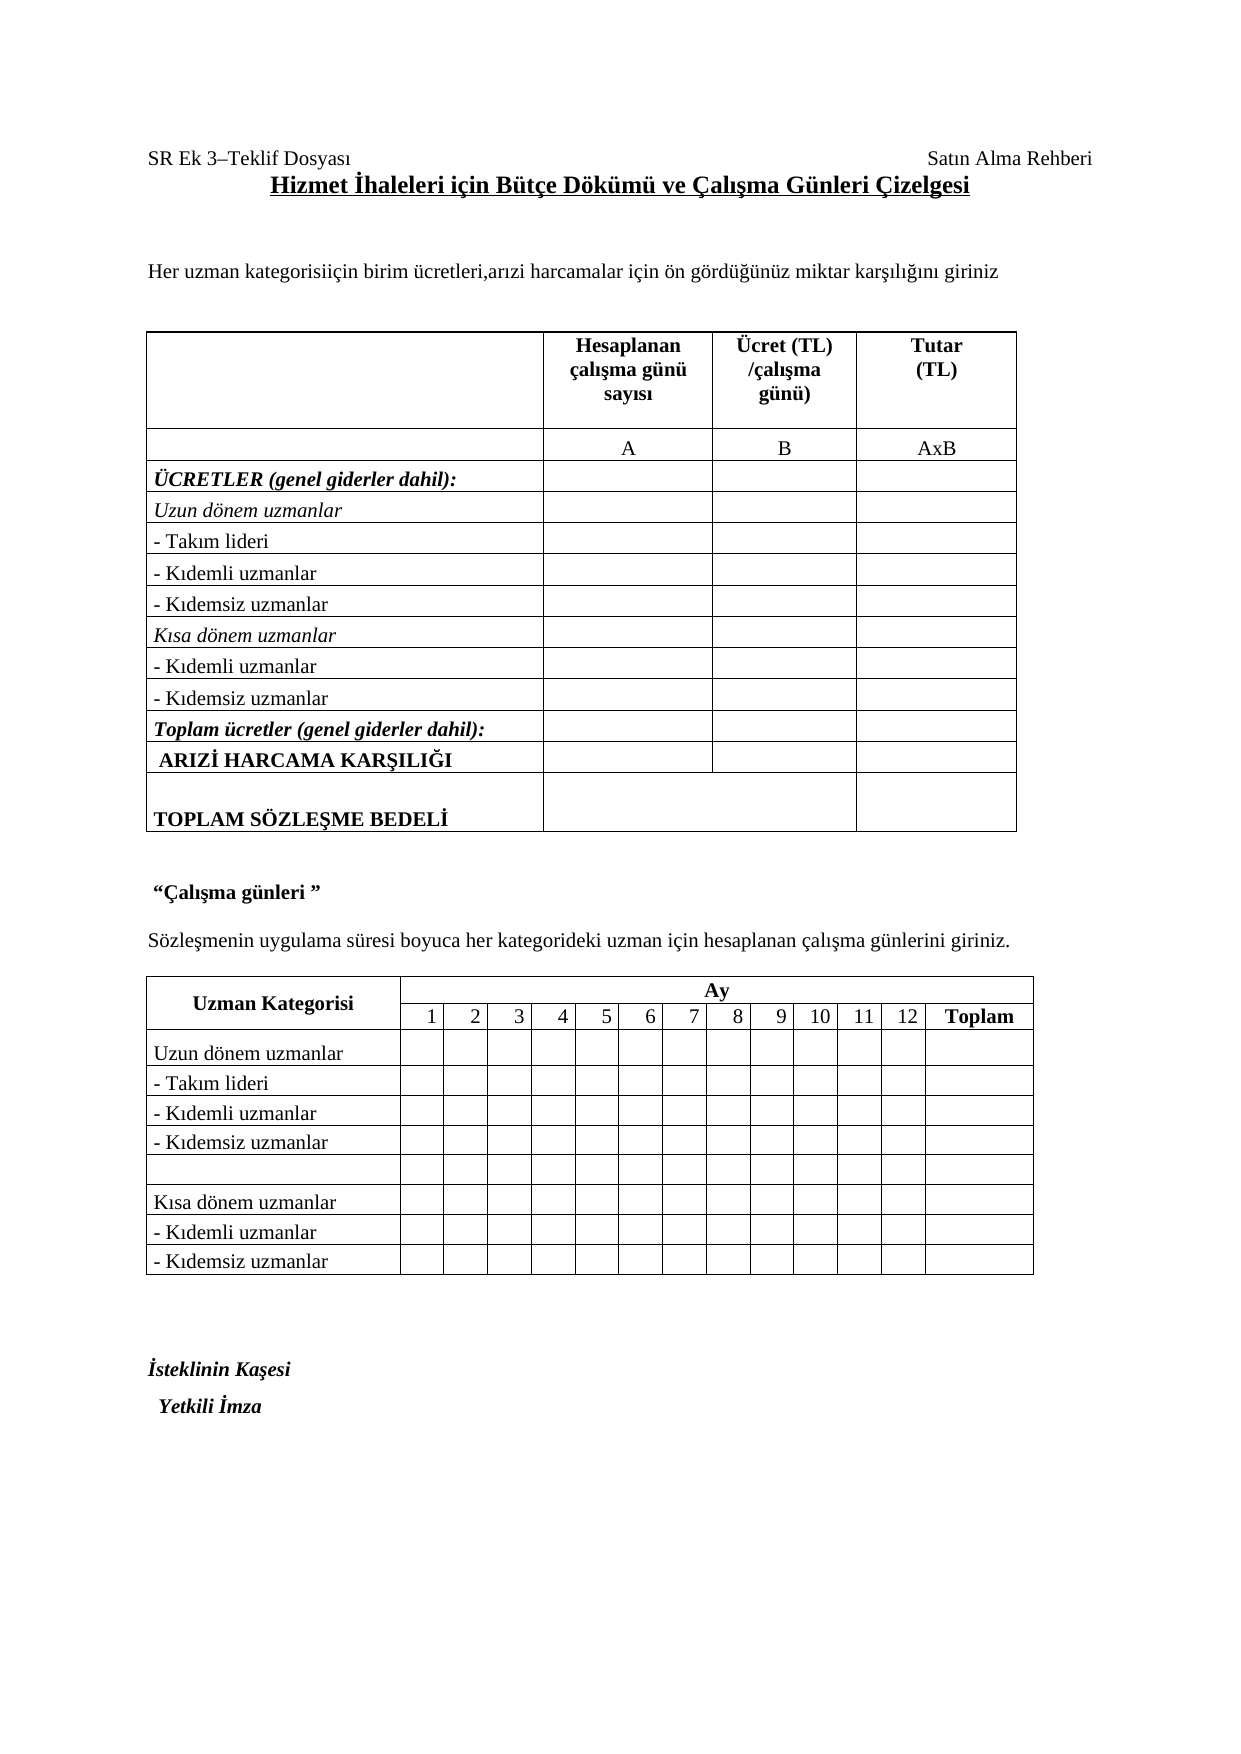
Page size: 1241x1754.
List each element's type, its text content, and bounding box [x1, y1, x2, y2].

table_cell [838, 1126, 881, 1154]
table_header Tutar (TL) [857, 333, 1016, 428]
table_header Uzman Kategorisi [147, 977, 400, 1029]
table_cell [857, 742, 1016, 772]
table_cell [882, 1030, 925, 1065]
table_cell [794, 1096, 837, 1124]
text Hizmet İhaleleri için Bütçe Dökümü ve Çalışma Günleri Çizelgesi [148, 170, 1093, 199]
table_cell TOPLAM SÖZLEŞME BEDELİ [147, 773, 543, 831]
table_cell [488, 1096, 531, 1124]
table_cell [488, 1066, 531, 1095]
table_cell Toplam [926, 1004, 1033, 1029]
table_cell [882, 1155, 925, 1184]
table_cell [857, 617, 1016, 647]
table_cell [707, 1215, 750, 1244]
table_cell [713, 461, 856, 491]
table_cell [838, 1185, 881, 1214]
table_cell [751, 1066, 793, 1095]
table_cell [444, 1126, 487, 1154]
table_cell [147, 1155, 400, 1184]
text Her uzman kategorisiiçin birim ücretleri,arızi harcamalar için ön gördüğünüz miktar karşılığını giriniz [148, 259, 1093, 283]
table_cell 2 [444, 1004, 487, 1029]
table_cell [663, 1215, 706, 1244]
table_cell [751, 1215, 793, 1244]
table_cell [882, 1185, 925, 1214]
table_cell [544, 586, 712, 616]
table_cell [401, 1066, 443, 1095]
table_cell [619, 1245, 662, 1273]
table_cell [663, 1245, 706, 1273]
table_cell 5 [576, 1004, 618, 1029]
table_cell [544, 773, 856, 831]
table_cell 11 [838, 1004, 881, 1029]
table_cell [544, 554, 712, 584]
table_cell [713, 679, 856, 709]
table_cell [576, 1126, 618, 1154]
table_cell [794, 1215, 837, 1244]
table_cell [444, 1185, 487, 1214]
table_header [147, 333, 543, 428]
table_cell [663, 1155, 706, 1184]
table_cell [838, 1096, 881, 1124]
table_cell [544, 679, 712, 709]
table_cell [401, 1155, 443, 1184]
table_cell [532, 1155, 575, 1184]
table_cell [401, 1185, 443, 1214]
table_cell [857, 586, 1016, 616]
table_cell [794, 1126, 837, 1154]
table_cell - Kıdemsiz uzmanlar [147, 586, 543, 616]
table_cell [401, 1245, 443, 1273]
table_cell [707, 1066, 750, 1095]
table_cell B [713, 429, 856, 459]
table_cell [532, 1245, 575, 1273]
table_cell 1 [401, 1004, 443, 1029]
table_cell [663, 1126, 706, 1154]
table_cell [713, 742, 856, 772]
table_cell [857, 523, 1016, 553]
table_cell [576, 1066, 618, 1095]
table_cell [444, 1155, 487, 1184]
table_cell [544, 492, 712, 522]
table_cell [707, 1096, 750, 1124]
table_cell [857, 773, 1016, 831]
table_cell [857, 554, 1016, 584]
table_cell [882, 1245, 925, 1273]
table_cell [794, 1245, 837, 1273]
table_cell [713, 586, 856, 616]
table_cell - Kıdemli uzmanlar [147, 554, 543, 584]
table_cell 4 [532, 1004, 575, 1029]
table_cell [576, 1096, 618, 1124]
table_cell [926, 1030, 1033, 1065]
table_cell [751, 1245, 793, 1273]
table_cell [544, 617, 712, 647]
table_cell [707, 1030, 750, 1065]
table_cell [488, 1215, 531, 1244]
table_cell - Kıdemsiz uzmanlar [147, 679, 543, 709]
table_cell [663, 1096, 706, 1124]
table_cell [857, 679, 1016, 709]
table_cell [619, 1096, 662, 1124]
table_cell [794, 1066, 837, 1095]
table_cell [444, 1030, 487, 1065]
table_cell [751, 1096, 793, 1124]
table_cell [713, 554, 856, 584]
table_cell [926, 1185, 1033, 1214]
table_cell [838, 1066, 881, 1095]
table_cell Uzun dönem uzmanlar [147, 1030, 400, 1065]
table_header Ücret (TL) /çalışma günü) [713, 333, 856, 428]
table_cell [619, 1066, 662, 1095]
table_cell [663, 1066, 706, 1095]
table_cell 10 [794, 1004, 837, 1029]
table_cell [488, 1126, 531, 1154]
table_cell 8 [707, 1004, 750, 1029]
table_cell [713, 648, 856, 678]
table_cell [488, 1245, 531, 1273]
table_cell Toplam ücretler (genel giderler dahil): [147, 711, 543, 741]
table_cell - Kıdemsiz uzmanlar [147, 1126, 400, 1154]
table_cell [926, 1066, 1033, 1095]
table_cell [926, 1155, 1033, 1184]
table_cell [532, 1030, 575, 1065]
table_cell [576, 1030, 618, 1065]
table_cell [751, 1126, 793, 1154]
table_cell - Kıdemli uzmanlar [147, 1215, 400, 1244]
table_cell [882, 1126, 925, 1154]
table_cell [857, 648, 1016, 678]
table_cell [751, 1030, 793, 1065]
table_cell [713, 617, 856, 647]
table_cell [544, 742, 712, 772]
table_cell [488, 1030, 531, 1065]
table_cell [882, 1096, 925, 1124]
table_cell A [544, 429, 712, 459]
table_cell [857, 492, 1016, 522]
table_cell [838, 1030, 881, 1065]
table_cell [444, 1215, 487, 1244]
table_cell [576, 1155, 618, 1184]
table_cell - Kıdemsiz uzmanlar [147, 1245, 400, 1273]
table_cell - Kıdemli uzmanlar [147, 648, 543, 678]
table_cell 6 [619, 1004, 662, 1029]
table_cell Kısa dönem uzmanlar [147, 617, 543, 647]
table_cell [707, 1185, 750, 1214]
table_cell [713, 711, 856, 741]
table_cell [751, 1155, 793, 1184]
table_cell [619, 1185, 662, 1214]
text İsteklinin Kaşesi [148, 1357, 1093, 1381]
table_cell [663, 1185, 706, 1214]
table_cell [619, 1030, 662, 1065]
table_cell [544, 648, 712, 678]
table_cell [751, 1185, 793, 1214]
table_cell [926, 1245, 1033, 1273]
table_cell [532, 1126, 575, 1154]
table_cell [926, 1126, 1033, 1154]
table_cell [544, 461, 712, 491]
table_cell - Takım lideri [147, 523, 543, 553]
table_cell 7 [663, 1004, 706, 1029]
table_cell [838, 1155, 881, 1184]
table_cell [619, 1126, 662, 1154]
table_cell [707, 1155, 750, 1184]
table_cell [838, 1245, 881, 1273]
table_cell - Kıdemli uzmanlar [147, 1096, 400, 1124]
table_cell ÜCRETLER (genel giderler dahil): [147, 461, 543, 491]
table_cell [444, 1245, 487, 1273]
table_cell [532, 1185, 575, 1214]
table_cell [401, 1096, 443, 1124]
table_cell [488, 1155, 531, 1184]
table_cell [707, 1245, 750, 1273]
table_cell [576, 1245, 618, 1273]
text “Çalışma günleri ” [148, 880, 1093, 904]
table_cell [663, 1030, 706, 1065]
table_cell Uzun dönem uzmanlar [147, 492, 543, 522]
table_cell [794, 1030, 837, 1065]
table_cell Kısa dönem uzmanlar [147, 1185, 400, 1214]
table_cell [713, 492, 856, 522]
table_cell [401, 1030, 443, 1065]
table_cell [857, 461, 1016, 491]
table_cell [857, 711, 1016, 741]
table_cell [532, 1215, 575, 1244]
table_cell [444, 1096, 487, 1124]
table_cell [532, 1066, 575, 1095]
table_cell [488, 1185, 531, 1214]
table_cell ARIZİ HARCAMA KARŞILIĞI [147, 742, 543, 772]
table_cell - Takım lideri [147, 1066, 400, 1095]
table_cell [713, 523, 856, 553]
table_cell [147, 429, 543, 459]
table_cell [619, 1215, 662, 1244]
table_cell [794, 1185, 837, 1214]
table_cell AxB [857, 429, 1016, 459]
table_cell [926, 1096, 1033, 1124]
table_cell 9 [751, 1004, 793, 1029]
table_cell [619, 1155, 662, 1184]
table_cell [926, 1215, 1033, 1244]
text Yetkili İmza [148, 1394, 1093, 1418]
table_cell [882, 1066, 925, 1095]
table_cell [576, 1185, 618, 1214]
table_cell 3 [488, 1004, 531, 1029]
table_cell [444, 1066, 487, 1095]
table_cell [794, 1155, 837, 1184]
table_cell [707, 1126, 750, 1154]
table_cell 12 [882, 1004, 925, 1029]
table_cell [882, 1215, 925, 1244]
table_cell [576, 1215, 618, 1244]
table_cell [544, 523, 712, 553]
table_header Ay [401, 977, 1033, 1002]
table_cell [401, 1126, 443, 1154]
table_cell [401, 1215, 443, 1244]
text Sözleşmenin uygulama süresi boyuca her kategorideki uzman için hesaplanan çalışma günlerini giriniz. [148, 928, 1093, 952]
table_cell [544, 711, 712, 741]
table_cell [532, 1096, 575, 1124]
table_header Hesaplanan çalışma günü sayısı [544, 333, 712, 428]
table_cell [838, 1215, 881, 1244]
